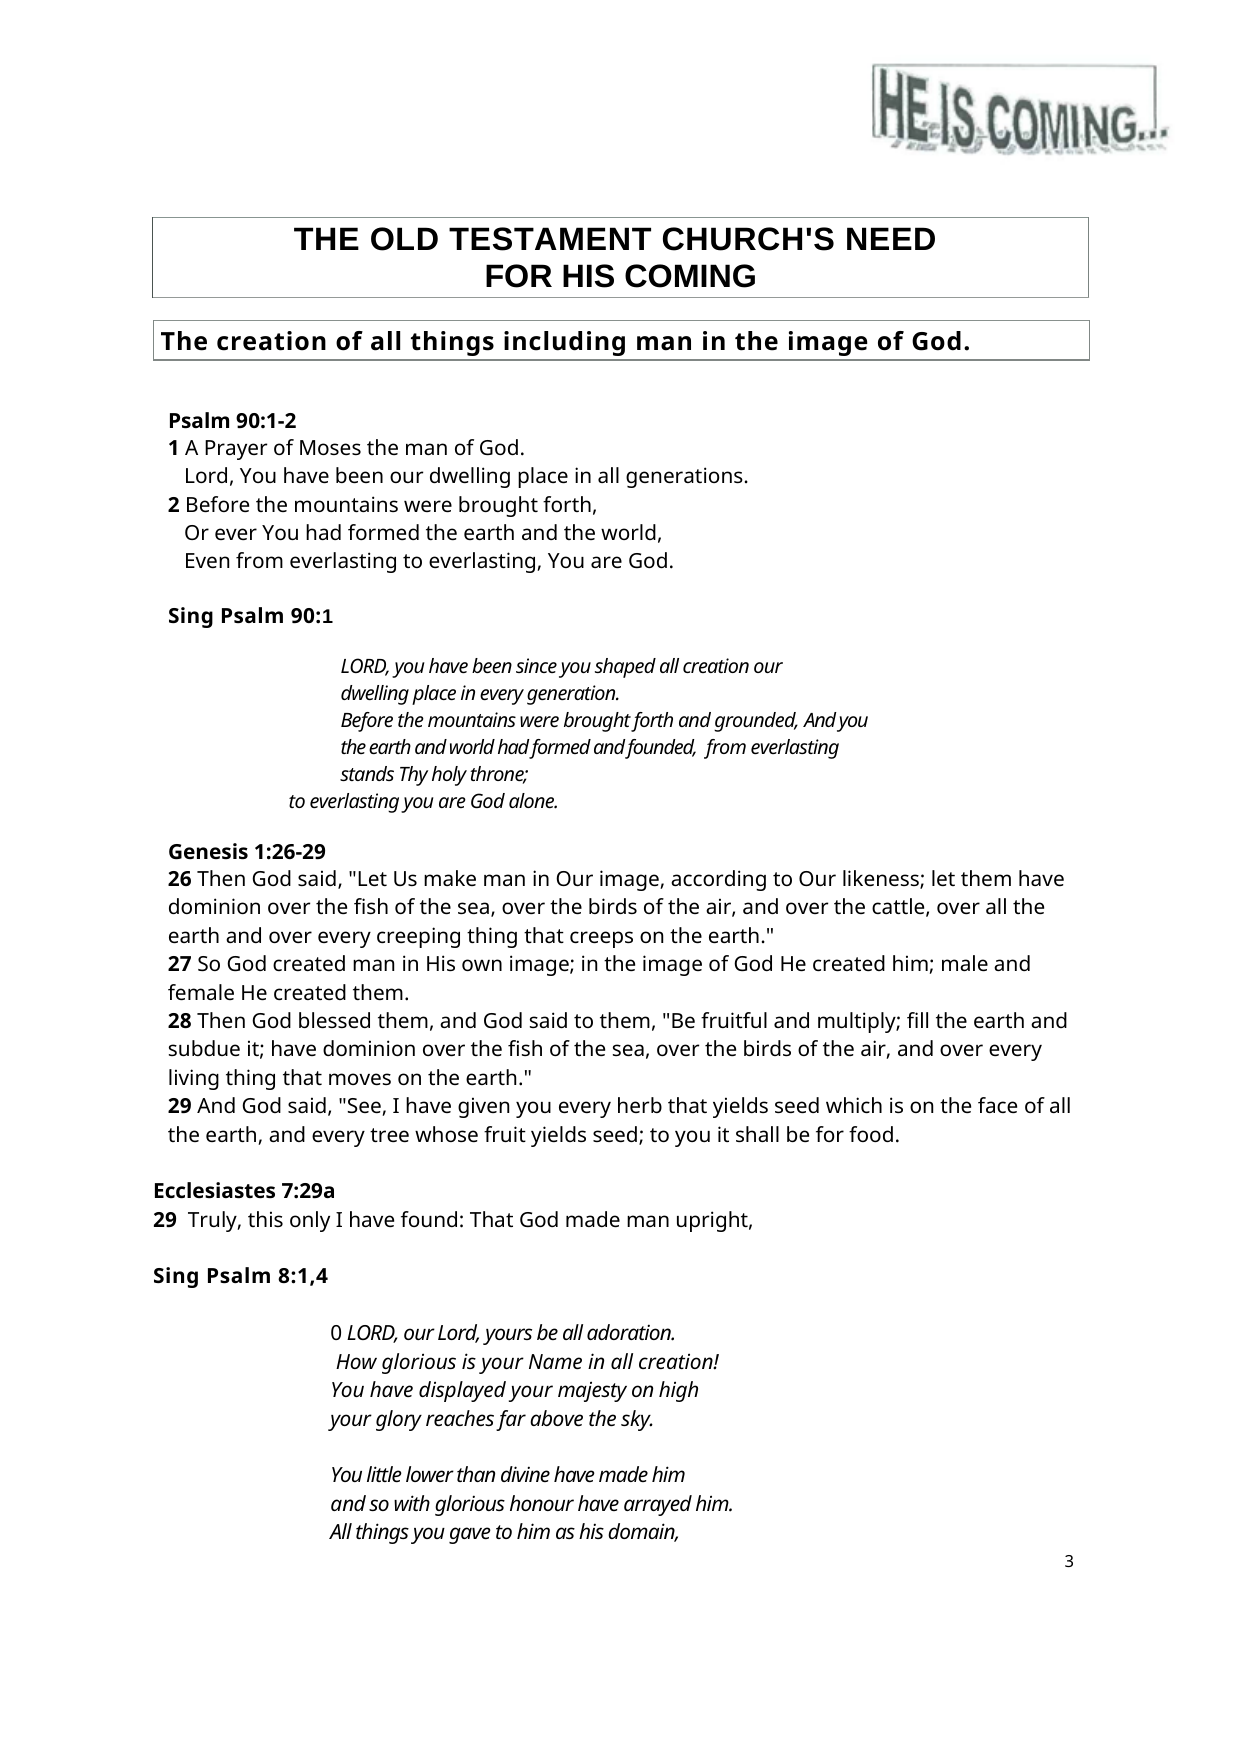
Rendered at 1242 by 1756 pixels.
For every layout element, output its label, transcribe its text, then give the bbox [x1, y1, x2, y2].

text your glory reaches far above the sky. [330, 1404, 1136, 1432]
text 29 Truly, this only I have found: That God made man upright, [153, 1205, 1136, 1233]
picture [857, 53, 1180, 176]
text Sing Psalm 8:1,4 [153, 1262, 1136, 1290]
text Or ever You had formed the earth and the world, [168, 518, 1136, 547]
text THE OLD TESTAMENT CHURCH'S NEED FOR HIS COMING [153, 218, 1088, 297]
text to everlasting you are God alone. [153, 787, 1136, 814]
text 27 So God created man in His own image; in the image of God He created him; male and female He created them. [168, 949, 1098, 1006]
text The creation of all things including man in the image of God. [154, 321, 1089, 359]
text 26 Then God said, "Let Us make man in Our image, according to Our likeness; let them have dominion over the fish of the sea, over the birds of the air, and over the cattle, over all the earth and over every creeping thing that creeps on the earth." [168, 864, 1098, 949]
text You have displayed your majesty on high [330, 1375, 1136, 1404]
text Sing Psalm 90:1 [168, 601, 1136, 630]
text Genesis 1:26-29 [168, 840, 1136, 864]
text LORD, you have been since you shaped all creation our dwelling place in every generation. [340, 652, 847, 706]
text Before the mountains were brought forth and grounded, And you the earth and world had formed and founded, from everlasting stands Thy holy throne; [340, 706, 876, 787]
text and so with glorious honour have arrayed him. [330, 1489, 1136, 1517]
text You little lower than divine have made him [330, 1461, 1136, 1489]
text Even from everlasting to everlasting, You are God. [168, 547, 1136, 575]
text 0 LORD, our Lord, yours be all adoration. [330, 1318, 1136, 1347]
text 29 And God said, "See, I have given you every herb that yields seed which is on the face of all the earth, and every tree whose fruit yields seed; to you it shall be for food. [168, 1091, 1098, 1148]
text Ecclesiastes 7:29a [153, 1176, 1136, 1205]
text 2 Before the mountains were brought forth, [168, 490, 1136, 518]
text Lord, You have been our dwelling place in all generations. [168, 461, 1136, 490]
text Psalm 90:1-2 [168, 409, 1136, 433]
text All things you gave to him as his domain, [330, 1517, 1136, 1546]
text How glorious is your Name in all creation! [330, 1347, 1136, 1375]
text 28 Then God blessed them, and God said to them, "Be fruitful and multiply; fill the earth and subdue it; have dominion over the fish of the sea, over the birds of the air, and over every living thing that moves on the earth." [168, 1006, 1098, 1091]
text 1 A Prayer of Moses the man of God. [168, 433, 1136, 461]
